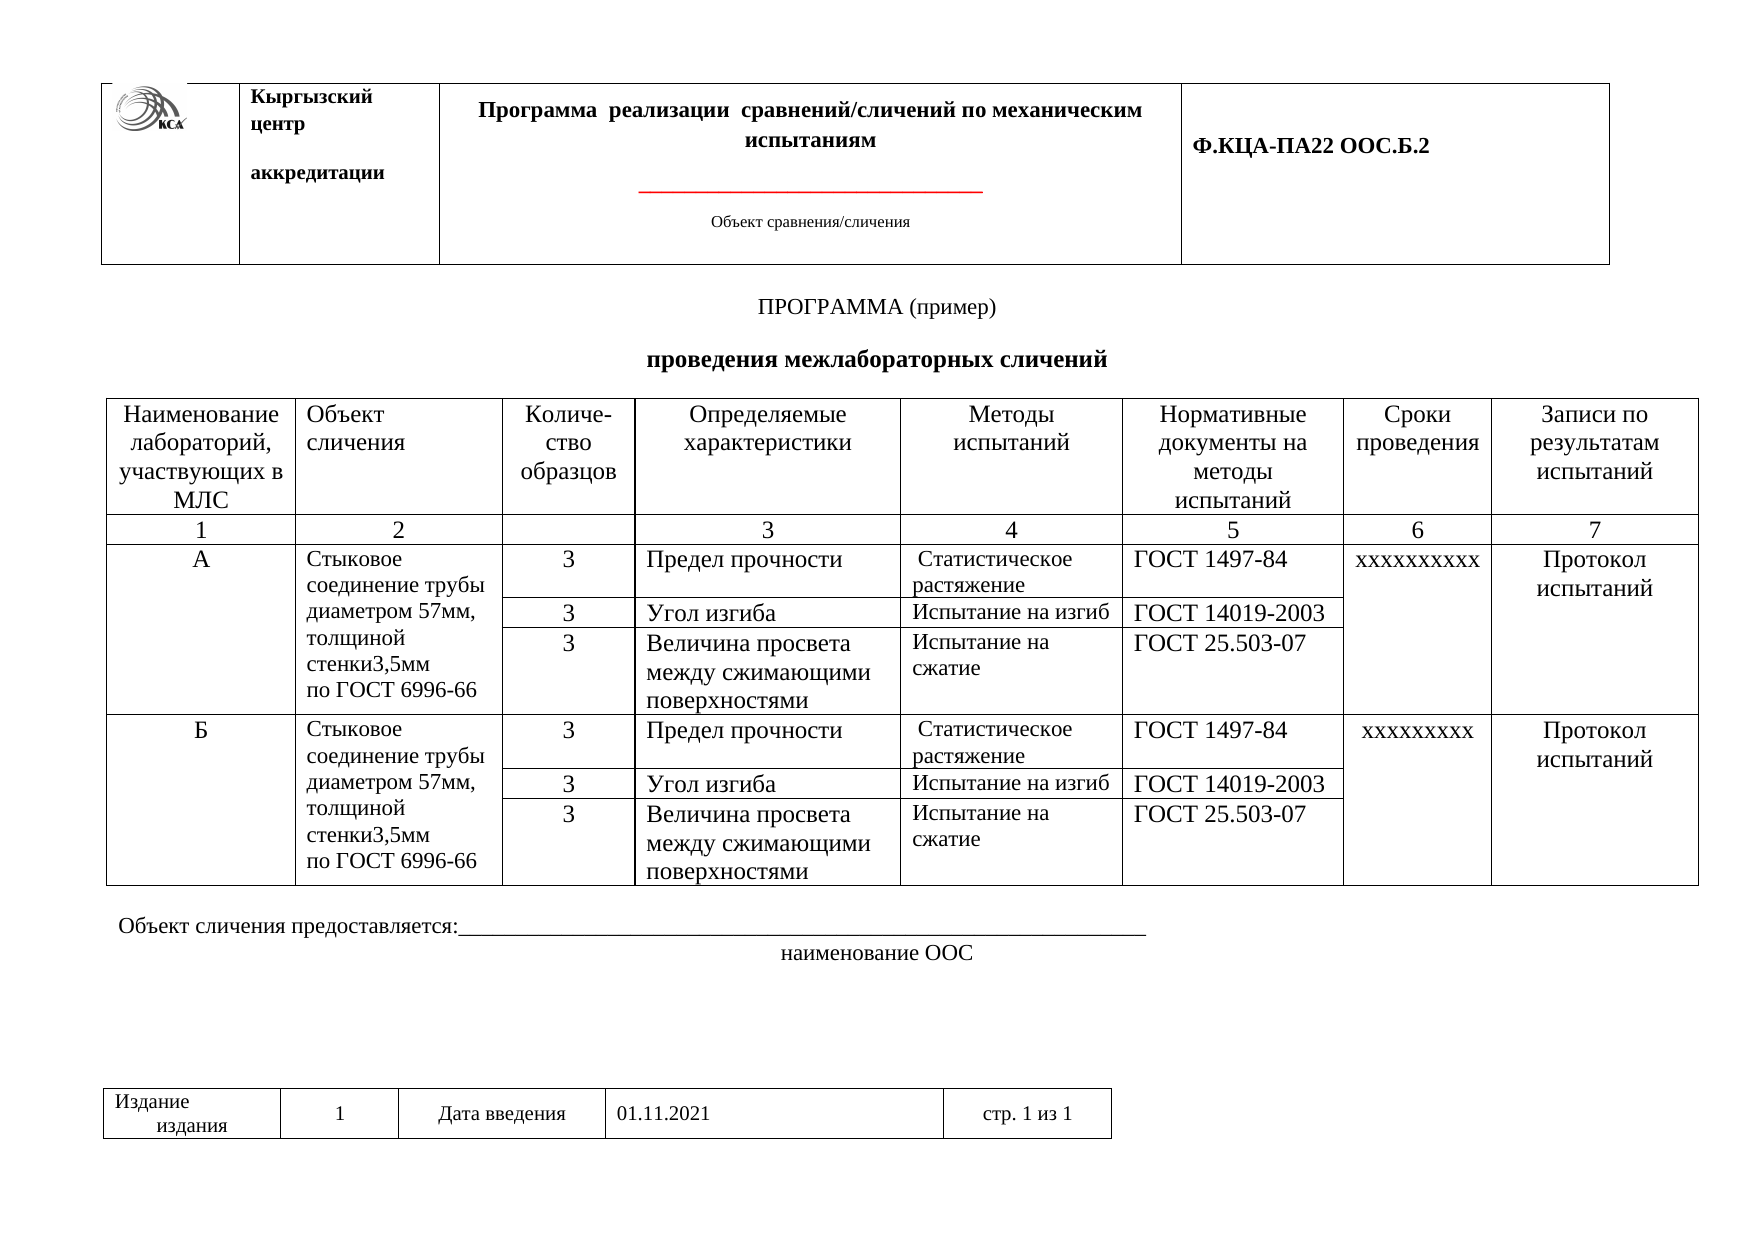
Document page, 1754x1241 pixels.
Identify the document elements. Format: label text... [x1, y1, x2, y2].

table_cell Величина просвета между сжимающими поверхностями [636, 799, 900, 885]
text Объект сличения предоставляется:____________________________________________________________ [118, 913, 1636, 939]
table_cell 3 [503, 628, 634, 714]
text ПРОГРАММА (пример) [118, 293, 1636, 319]
table_cell ГОСТ 14019-2003 [1123, 598, 1343, 627]
table_cell Б [107, 715, 295, 885]
table_cell Угол изгиба [636, 598, 900, 627]
table_cell ГОСТ 1497-84 [1123, 715, 1343, 768]
table_header Нормативные документы на методы испытаний [1123, 399, 1343, 514]
table_header Наименование лабораторий, участвующих в МЛС [107, 399, 295, 514]
text наименование ООС [118, 939, 1636, 965]
table_header Определяемые характеристики [636, 399, 900, 514]
table_cell ГОСТ 1497-84 [1123, 545, 1343, 597]
table_cell [503, 515, 634, 543]
table_cell 3 [503, 715, 634, 768]
table_header Записи по результатам испытаний [1492, 399, 1698, 514]
table_cell 3 [503, 769, 634, 798]
table_cell 7 [1492, 515, 1698, 543]
table_cell Стыковое соединение трубы диаметром 57мм, толщиной стенки3,5мм по ГОСТ 6996-66 [296, 715, 502, 885]
table_cell хххххххххх [1344, 545, 1491, 714]
table_cell ГОСТ 14019-2003 [1123, 769, 1343, 798]
table_header Количе- ство образцов [503, 399, 634, 514]
table_cell 2 [296, 515, 502, 543]
table_cell Испытание на изгиб [901, 769, 1122, 798]
table_cell Испытание на сжатие [901, 799, 1122, 885]
picture [112, 83, 188, 131]
table_cell ГОСТ 25.503-07 [1123, 799, 1343, 885]
text проведения межлабораторных сличений [118, 344, 1636, 373]
table_header Объект сличения [296, 399, 502, 514]
table_cell Испытание на сжатие [901, 628, 1122, 714]
table_cell 4 [901, 515, 1122, 543]
table_cell Статистическое растяжение [901, 715, 1122, 768]
table_cell Испытание на изгиб [901, 598, 1122, 627]
table_cell 3 [636, 515, 900, 543]
table_cell Угол изгиба [636, 769, 900, 798]
table_cell Статистическое растяжение [901, 545, 1122, 597]
table_cell Протокол испытаний [1492, 715, 1698, 885]
table_cell Предел прочности [636, 715, 900, 768]
table_cell Предел прочности [636, 545, 900, 597]
table_header Сроки проведения [1344, 399, 1491, 514]
table_cell 3 [503, 799, 634, 885]
table_cell Величина просвета между сжимающими поверхностями [636, 628, 900, 714]
table_cell 5 [1123, 515, 1343, 543]
table_cell Стыковое соединение трубы диаметром 57мм, толщиной стенки3,5мм по ГОСТ 6996-66 [296, 545, 502, 714]
table_cell 1 [107, 515, 295, 543]
table_cell 6 [1344, 515, 1491, 543]
table_cell ГОСТ 25.503-07 [1123, 628, 1343, 714]
table_cell 3 [503, 545, 634, 597]
table_cell Протокол испытаний [1492, 545, 1698, 714]
table_cell А [107, 545, 295, 714]
table_cell ххххххххх [1344, 715, 1491, 885]
table_cell 3 [503, 598, 634, 627]
table_header Методы испытаний [901, 399, 1122, 514]
